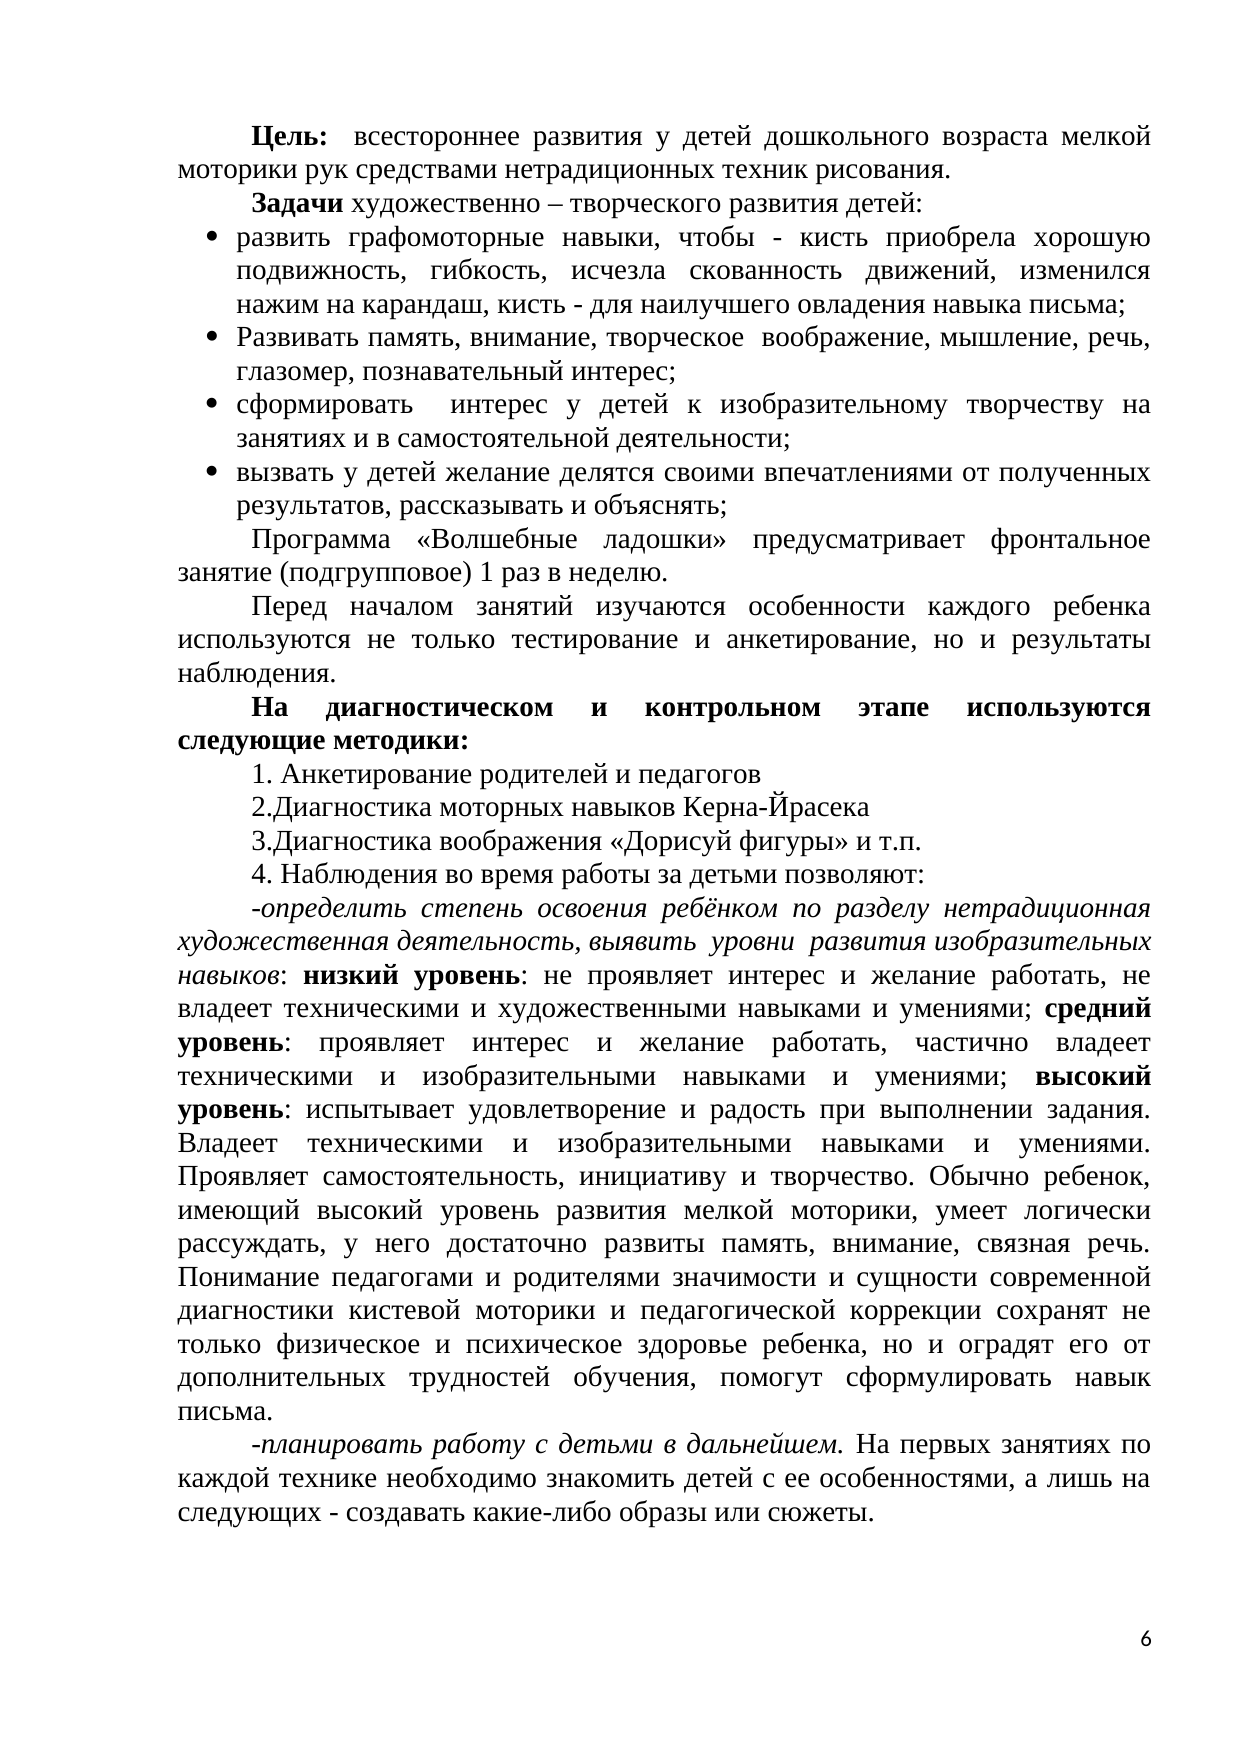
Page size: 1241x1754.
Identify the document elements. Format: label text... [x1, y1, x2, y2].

text Задачи художественно – творческого развития детей: [177, 185, 1152, 219]
text 4. Наблюдения во время работы за детьми позволяют: [177, 856, 1152, 890]
text 3.Диагностика воображения «Дорисуй фигуры» и т.п. [177, 823, 1152, 856]
list Развивать память, внимание, творческое воображение, мышление, речь, глазомер, познавательный интерес; [207, 319, 1152, 387]
text 1. Анкетирование родителей и педагогов [177, 756, 1152, 789]
text Программа «Волшебные ладошки» предусматривает фронтальное занятие (подгрупповое) 1 раз в неделю. [177, 521, 1152, 588]
text На диагностическом и контрольном этапе используются следующие методики: [177, 689, 1152, 756]
list сформировать интерес у детей к изобразительному творчеству на занятиях и в самостоятельной деятельности; [207, 387, 1152, 454]
list развить графомоторные навыки, чтобы - кисть приобрела хорошую подвижность, гибкость, исчезла скованность движений, изменился нажим на карандаш, кисть - для наилучшего овладения навыка письма; [207, 219, 1152, 319]
text -планировать работу с детьми в дальнейшем. На первых занятиях по каждой технике необходимо знакомить детей с ее особенностями, а лишь на следующих - создавать какие-либо образы или сюжеты. [177, 1427, 1152, 1527]
text Перед началом занятий изучаются особенности каждого ребенка используются не только тестирование и анкетирование, но и результаты наблюдения. [177, 588, 1152, 689]
list вызвать у детей желание делятся своими впечатлениями от полученных результатов, рассказывать и объяснять; [207, 454, 1152, 521]
text 2.Диагностика моторных навыков Керна-Йрасека [177, 789, 1152, 823]
text Цель: всестороннее развития у детей дошкольного возраста мелкой моторики рук средствами нетрадиционных техник рисования. [177, 118, 1152, 185]
text -определить степень освоения ребёнком по разделу нетрадиционная художественная деятельность, выявить уровни развития изобразительных навыков: низкий уровень: не проявляет интерес и желание работать, не владеет техническими и художественными навыками и умениями; средний уровень: проявляет интерес и желание работать, частично владеет техническими и изобразительными навыками и умениями; высокий уровень: испытывает удовлетворение и радость при выполнении задания. Владеет техническими и изобразительными навыками и умениями. Проявляет самостоятельность, инициативу и творчество. Обычно ребенок, имеющий высокий уровень развития мелкой моторики, умеет логически рассуждать, у него достаточно развиты память, внимание, связная речь. Понимание педагогами и родителями значимости и сущности современной диагностики кистевой моторики и педагогической коррекции сохранят не только физическое и психическое здоровье ребенка, но и оградят его от дополнительных трудностей обучения, помогут сформулировать навык письма. [177, 890, 1152, 1427]
